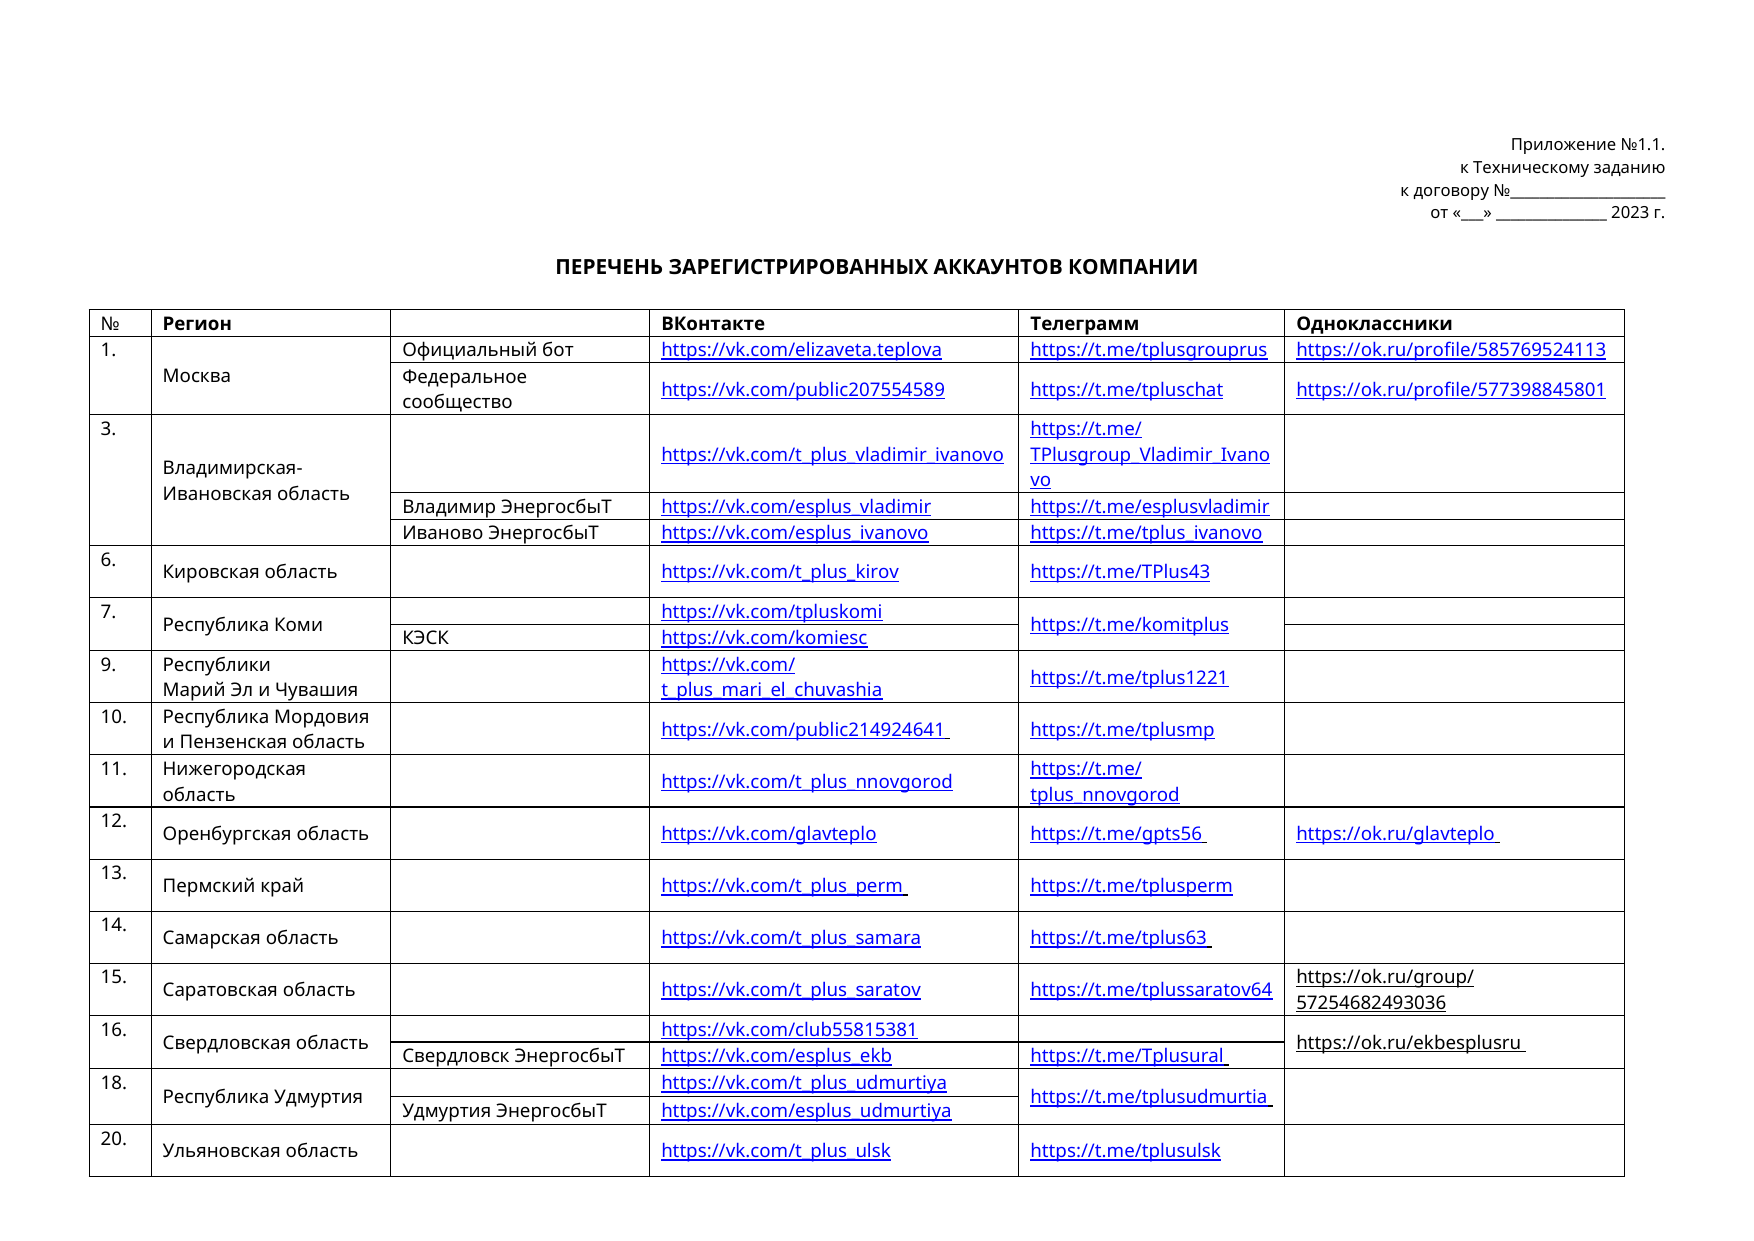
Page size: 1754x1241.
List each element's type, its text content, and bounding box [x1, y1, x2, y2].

text к договору №_____________________ [89, 178, 1665, 201]
table_cell [90, 1016, 151, 1068]
table_cell https://t.me/TPlus43 [1019, 546, 1284, 597]
table_cell https://t.me/tplus63 [1019, 912, 1284, 963]
table_cell [391, 546, 649, 597]
table_cell [1285, 912, 1624, 963]
table_cell [90, 964, 151, 1015]
table_cell Саратовская область [152, 964, 390, 1015]
table_cell https://vk.com/t_plus_kirov [650, 546, 1018, 597]
table_cell [391, 1125, 649, 1176]
table_cell Республика Коми [152, 598, 390, 650]
table_cell [90, 1125, 151, 1176]
table_cell [1285, 755, 1624, 806]
table_cell [1285, 546, 1624, 597]
table_cell [90, 415, 151, 545]
table_cell https://vk.com/club55815381 [650, 1016, 1018, 1041]
text к Техническому заданию [89, 156, 1665, 178]
table_cell https://vk.com/esplus_vladimir [650, 493, 1018, 518]
table_cell https://vk.com/esplus_ivanovo [650, 520, 1018, 545]
text Приложение №1.1. [89, 133, 1665, 156]
table_cell [1285, 1069, 1624, 1124]
table_cell [90, 1069, 151, 1124]
table_cell Республика Мордовия и Пензенская область [152, 703, 390, 754]
table_cell https://vk.com/komiesc [650, 625, 1018, 650]
table_cell Свердловская область [152, 1016, 390, 1068]
table_cell Республики Марий Эл и Чувашия [152, 651, 390, 702]
table_cell https://vk.com/t_plus_nnovgorod [650, 755, 1018, 806]
table_cell Москва [152, 337, 390, 414]
table_cell https://ok.ru/glavteplo [1285, 808, 1624, 858]
table_cell Пермский край [152, 860, 390, 911]
table_cell Иваново ЭнергосбыТ [391, 520, 649, 545]
table_cell https://vk.com/public207554589 [650, 363, 1018, 414]
table_cell https://t.me/tplus1221 [1019, 651, 1284, 702]
table_cell https://vk.com/t_plus_vladimir_ivanovo [650, 415, 1018, 492]
table_cell https://vk.com/tpluskomi [650, 598, 1018, 624]
table_cell Владимир ЭнергосбыТ [391, 493, 649, 518]
table_cell https://vk.com/t_plus_udmurtiya [650, 1069, 1018, 1096]
table_cell Ульяновская область [152, 1125, 390, 1176]
table_cell [90, 912, 151, 963]
table_cell Кировская область [152, 546, 390, 597]
table_cell [1285, 860, 1624, 911]
table_cell [1285, 1125, 1624, 1176]
table_cell https://t.me/tplusmp [1019, 703, 1284, 754]
table_cell [391, 1069, 649, 1096]
table_cell https://vk.com/glavteplo [650, 808, 1018, 858]
table_cell https://t.me/tplussaratov64 [1019, 964, 1284, 1015]
table_cell https://t.me/gpts56 [1019, 808, 1284, 858]
table_cell https://vk.com/t_plus_samara [650, 912, 1018, 963]
table_cell https://t.me/TPlusgroup_Vladimir_Ivanovo [1019, 415, 1284, 492]
table_cell [391, 703, 649, 754]
table_header № [90, 310, 151, 336]
table_cell https://t.me/Tplusural [1019, 1043, 1284, 1068]
table_cell https://vk.com/public214924641 [650, 703, 1018, 754]
table_cell [391, 964, 649, 1015]
table_cell [90, 337, 151, 414]
text от «___» _______________ 2023 г. [89, 201, 1665, 224]
table_cell Удмуртия ЭнергосбыТ [391, 1097, 649, 1124]
table_cell [391, 808, 649, 858]
table_cell https://ok.ru/profile/577398845801 [1285, 363, 1624, 414]
table_header Регион [152, 310, 390, 336]
table_cell https://t.me/tplusulsk [1019, 1125, 1284, 1176]
table_cell [1285, 415, 1624, 492]
table_cell [90, 651, 151, 702]
table_cell https://t.me/komitplus [1019, 598, 1284, 650]
table_cell [391, 860, 649, 911]
table_cell [90, 703, 151, 754]
table_cell [391, 415, 649, 492]
table_cell Свердловск ЭнергосбыТ [391, 1043, 649, 1068]
table_cell [391, 1016, 649, 1041]
table_cell Самарская область [152, 912, 390, 963]
table_cell https://ok.ru/ekbesplusru [1285, 1016, 1624, 1068]
table_cell [391, 651, 649, 702]
table_cell https://vk.com/esplus_ekb [650, 1043, 1018, 1068]
table_cell [391, 598, 649, 624]
table_cell [1285, 520, 1624, 545]
table_cell КЭСК [391, 625, 649, 650]
table_header [391, 310, 649, 336]
table_cell Официальный бот [391, 337, 649, 362]
table_cell Нижегородская область [152, 755, 390, 806]
table_cell [391, 755, 649, 806]
table_cell https://t.me/tplus_nnovgorod [1019, 755, 1284, 806]
table_cell [391, 912, 649, 963]
table_cell https://ok.ru/group/57254682493036 [1285, 964, 1624, 1015]
table_cell https://t.me/tpluschat [1019, 363, 1284, 414]
table_cell Оренбургская область [152, 808, 390, 858]
table_cell [90, 808, 151, 858]
table_cell https://vk.com/esplus_udmurtiya [650, 1097, 1018, 1124]
table_cell [1285, 493, 1624, 518]
table_cell https://vk.com/elizaveta.teplova [650, 337, 1018, 362]
table_cell [90, 755, 151, 806]
table_cell https://vk.com/t_plus_mari_el_chuvashia [650, 651, 1018, 702]
table_cell https://ok.ru/profile/585769524113 [1285, 337, 1624, 362]
table_cell Республика Удмуртия [152, 1069, 390, 1124]
table_cell Федеральное сообщество [391, 363, 649, 414]
table_cell https://vk.com/t_plus_ulsk [650, 1125, 1018, 1176]
table_cell [1285, 598, 1624, 624]
table_cell https://t.me/tplusudmurtia [1019, 1069, 1284, 1124]
table_cell [1285, 651, 1624, 702]
table_cell https://t.me/tplus_ivanovo [1019, 520, 1284, 545]
text ПЕРЕЧЕНЬ ЗАРЕГИСТРИРОВАННЫХ АККАУНТОВ КОМПАНИИ [89, 252, 1665, 281]
table_header ВКонтакте [650, 310, 1018, 336]
table_cell https://t.me/esplusvladimir [1019, 493, 1284, 518]
table_header Телеграмм [1019, 310, 1284, 336]
table_cell [1285, 625, 1624, 650]
table_cell Владимирская-Ивановская область [152, 415, 390, 545]
table_cell [1285, 703, 1624, 754]
table_header Одноклассники [1285, 310, 1624, 336]
table_cell [1019, 1016, 1284, 1041]
table_cell [90, 860, 151, 911]
table_cell https://t.me/tplusgrouprus [1019, 337, 1284, 362]
table_cell https://vk.com/t_plus_perm [650, 860, 1018, 911]
table_cell https://vk.com/t_plus_saratov [650, 964, 1018, 1015]
table_cell [90, 598, 151, 650]
table_cell https://t.me/tplusperm [1019, 860, 1284, 911]
table_cell [90, 546, 151, 597]
